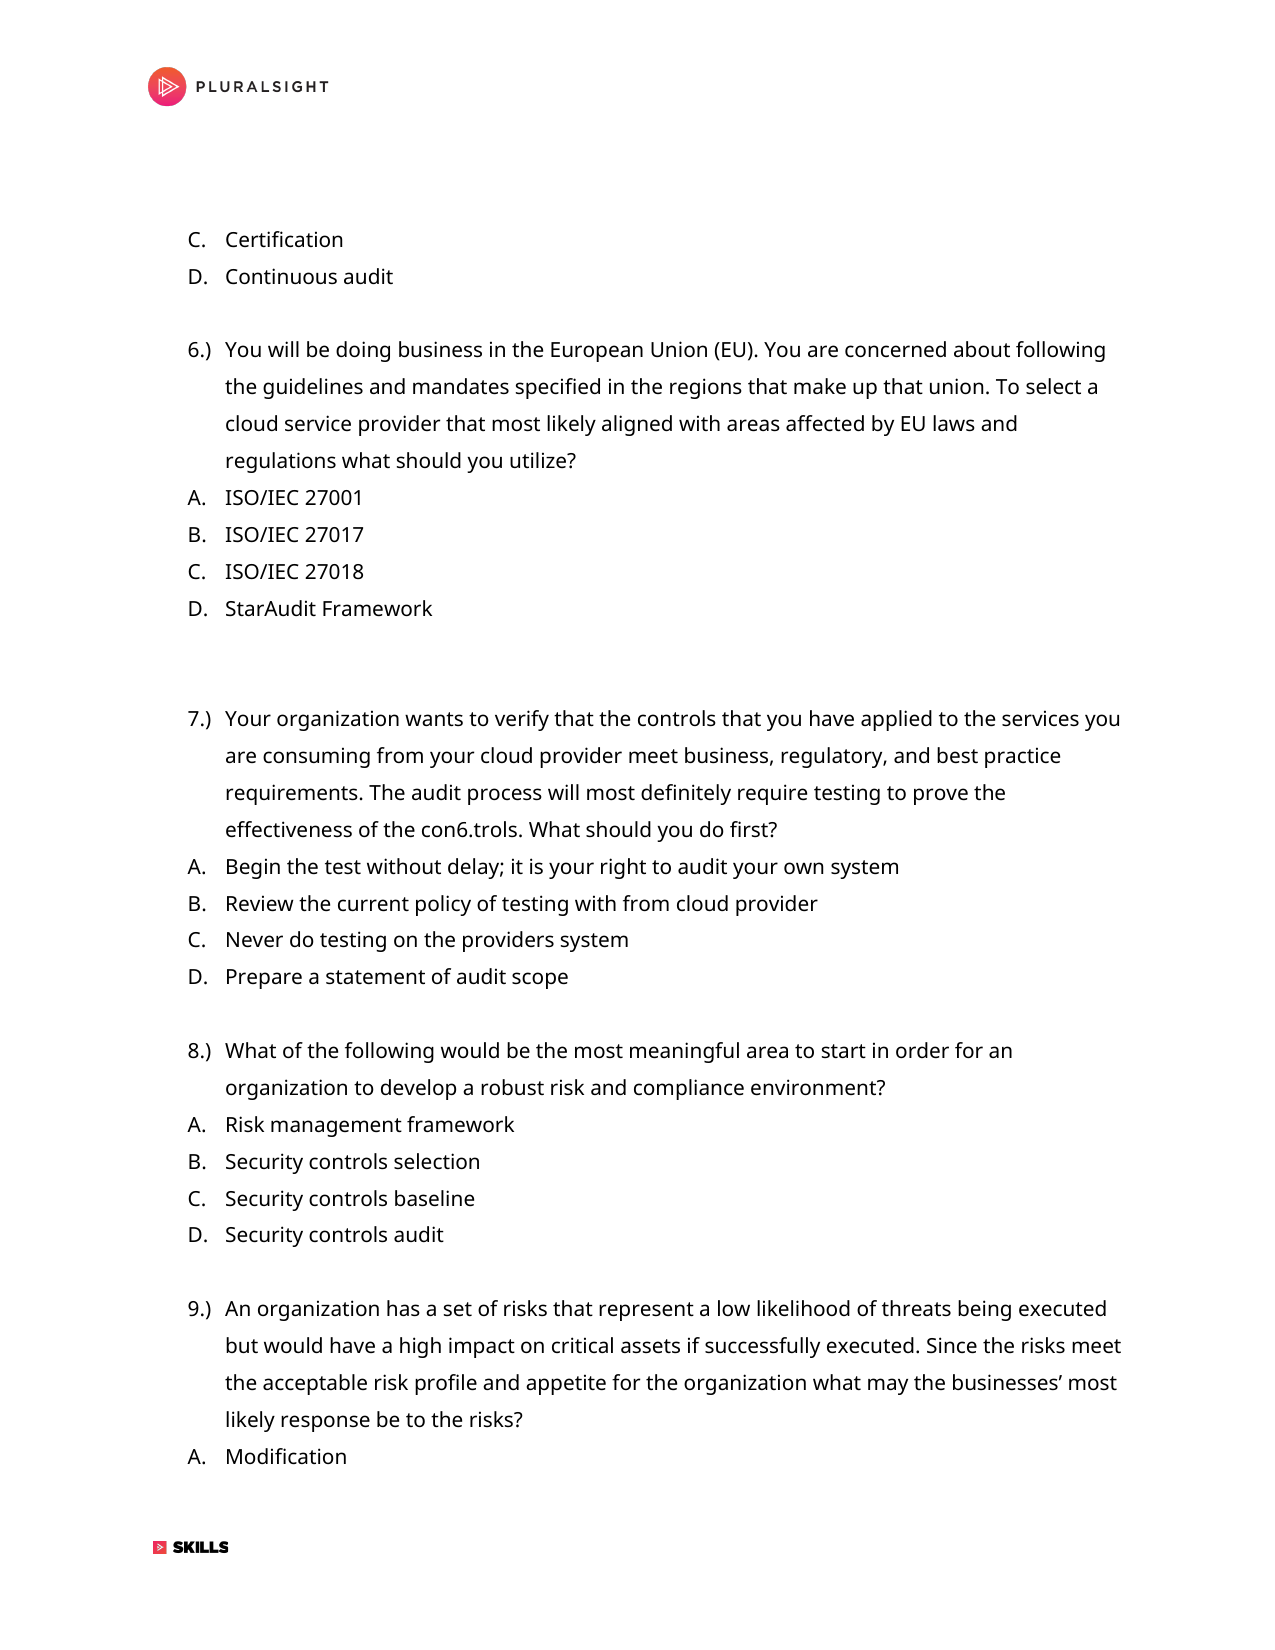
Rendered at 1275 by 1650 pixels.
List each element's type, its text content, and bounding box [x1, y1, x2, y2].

picture [153, 1541, 229, 1554]
list Never do testing on the providers system [187, 926, 1125, 954]
list Security controls audit [187, 1221, 1125, 1249]
list You will be doing business in the European Union (EU). You are concerned about following the guidelines and mandates specified in the regions that make up that union. To select a cloud service provider that most likely aligned with areas affected by EU laws and regulations what should you utilize? [187, 336, 1125, 475]
list ISO/IEC 27017 [187, 520, 1125, 548]
list Security controls baseline [187, 1184, 1125, 1212]
list Risk management framework [187, 1110, 1125, 1138]
list Your organization wants to verify that the controls that you have applied to the services you are consuming from your cloud provider meet business, regulatory, and best practice requirements. The audit process will most definitely require testing to prove the effectiveness of the con6.trols. What should you do first? [187, 704, 1125, 843]
list What of the following would be the most meaningful area to start in order for an organization to develop a robust risk and compliance environment? [187, 1036, 1125, 1102]
list Modification [187, 1442, 1125, 1470]
list Security controls selection [187, 1147, 1125, 1175]
list Begin the test without delay; it is your right to audit your own system [187, 852, 1125, 880]
list ISO/IEC 27018 [187, 557, 1125, 585]
list Certification [187, 225, 1125, 253]
list Prepare a statement of audit scope [187, 962, 1125, 991]
picture [139, 59, 336, 114]
list Review the current policy of testing with from cloud provider [187, 889, 1125, 917]
list ISO/IEC 27001 [187, 483, 1125, 512]
list StarAudit Framework [187, 594, 1125, 622]
list Continuous audit [187, 262, 1125, 290]
list An organization has a set of risks that represent a low likelihood of threats being executed but would have a high impact on critical assets if successfully executed. Since the risks meet the acceptable risk profile and appetite for the organization what may the businesses’ most likely response be to the risks? [187, 1294, 1125, 1433]
